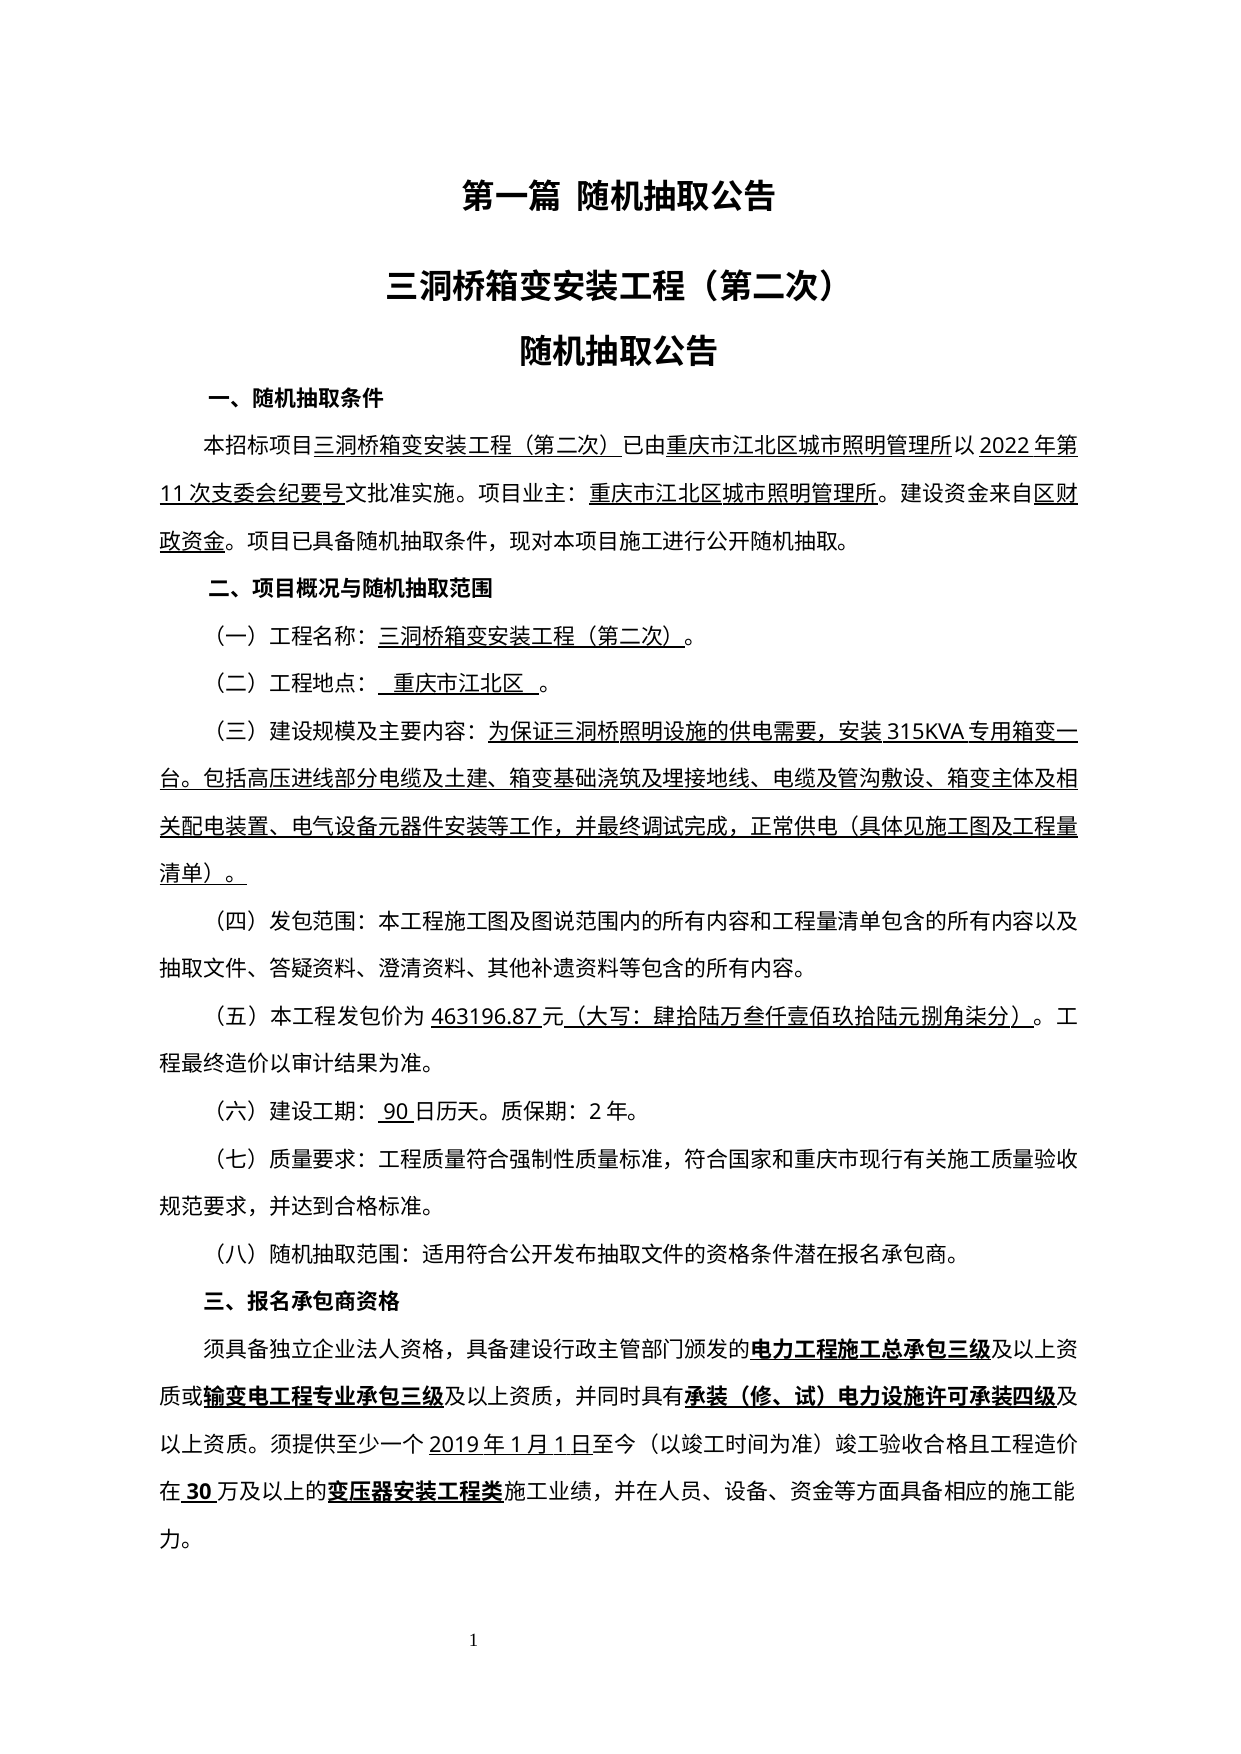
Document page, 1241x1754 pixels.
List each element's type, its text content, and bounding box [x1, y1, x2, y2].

text 二、项目概况与随机抽取范围 [159, 571, 1078, 603]
text 须具备独立企业法人资格，具备建设行政主管部门颁发的电力工程施工总承包三级及以上资质或输变电工程专业承包三级及以上资质，并同时具有承装（修、试）电力设施许可承装四级及以上资质。须提供至少一个2019年1月1日至今（以竣工时间为准）竣工验收合格且工程造价在 30 万及以上的变压器安装工程类施工业绩，并在人员、设备、资金等方面具备相应的施工能力。 [159, 1332, 1078, 1553]
text （五）本工程发包价为463196.87元（大写：肆拾陆万叁仟壹佰玖拾陆元捌角柒分）。工程最终造价以审计结果为准。 [159, 999, 1078, 1078]
text （七）质量要求：工程质量符合强制性质量标准，符合国家和重庆市现行有关施工质量验收规范要求，并达到合格标准。 [159, 1142, 1078, 1221]
text （四）发包范围：本工程施工图及图说范围内的所有内容和工程量清单包含的所有内容以及抽取文件、答疑资料、澄清资料、其他补遗资料等包含的所有内容。 [159, 904, 1078, 983]
list 第一篇 随机抽取公告 [159, 162, 1078, 227]
text （一）工程名称：三洞桥箱变安装工程（第二次）。 [159, 619, 1078, 650]
text 随机抽取公告 [159, 316, 1078, 381]
text （二）工程地点： 重庆市江北区 。 [159, 666, 1078, 698]
text 三、报名承包商资格 [159, 1284, 1078, 1316]
text 一、随机抽取条件 [159, 381, 1078, 413]
text （八）随机抽取范围：适用符合公开发布抽取文件的资格条件潜在报名承包商。 [159, 1237, 1078, 1268]
text （三）建设规模及主要内容：为保证三洞桥照明设施的供电需要，安装315KVA专用箱变一台。包括高压进线部分电缆及土建、箱变基础浇筑及埋接地线、电缆及管沟敷设、箱变主体及相关配电装置、电气设备元器件安装等工作，并最终调试完成，正常供电（具体见施工图及工程量清单）。 [159, 714, 1078, 789]
text 三洞桥箱变安装工程（第二次） [159, 251, 1078, 316]
text 本招标项目三洞桥箱变安装工程（第二次）已由重庆市江北区城市照明管理所以2022年第11次支委会纪要号文批准实施。项目业主：重庆市江北区城市照明管理所。建设资金来自区财政资金。项目已具备随机抽取条件，现对本项目施工进行公开随机抽取。 [159, 428, 1078, 555]
text （三）建设规模及主要内容：为保证三洞桥照明设施的供电需要，安装315KVA专用箱变一台。包括高压进线部分电缆及土建、箱变基础浇筑及埋接地线、电缆及管沟敷设、箱变主体及相关配电装置、电气设备元器件安装等工作，并最终调试完成，正常供电（具体见施工图及工程量清单）。 [159, 790, 1078, 836]
text （六）建设工期： 90 日历天。质保期：2年。 [159, 1094, 1078, 1126]
text （三）建设规模及主要内容：为保证三洞桥照明设施的供电需要，安装315KVA专用箱变一台。包括高压进线部分电缆及土建、箱变基础浇筑及埋接地线、电缆及管沟敷设、箱变主体及相关配电装置、电气设备元器件安装等工作，并最终调试完成，正常供电（具体见施工图及工程量清单）。 [159, 837, 1078, 888]
